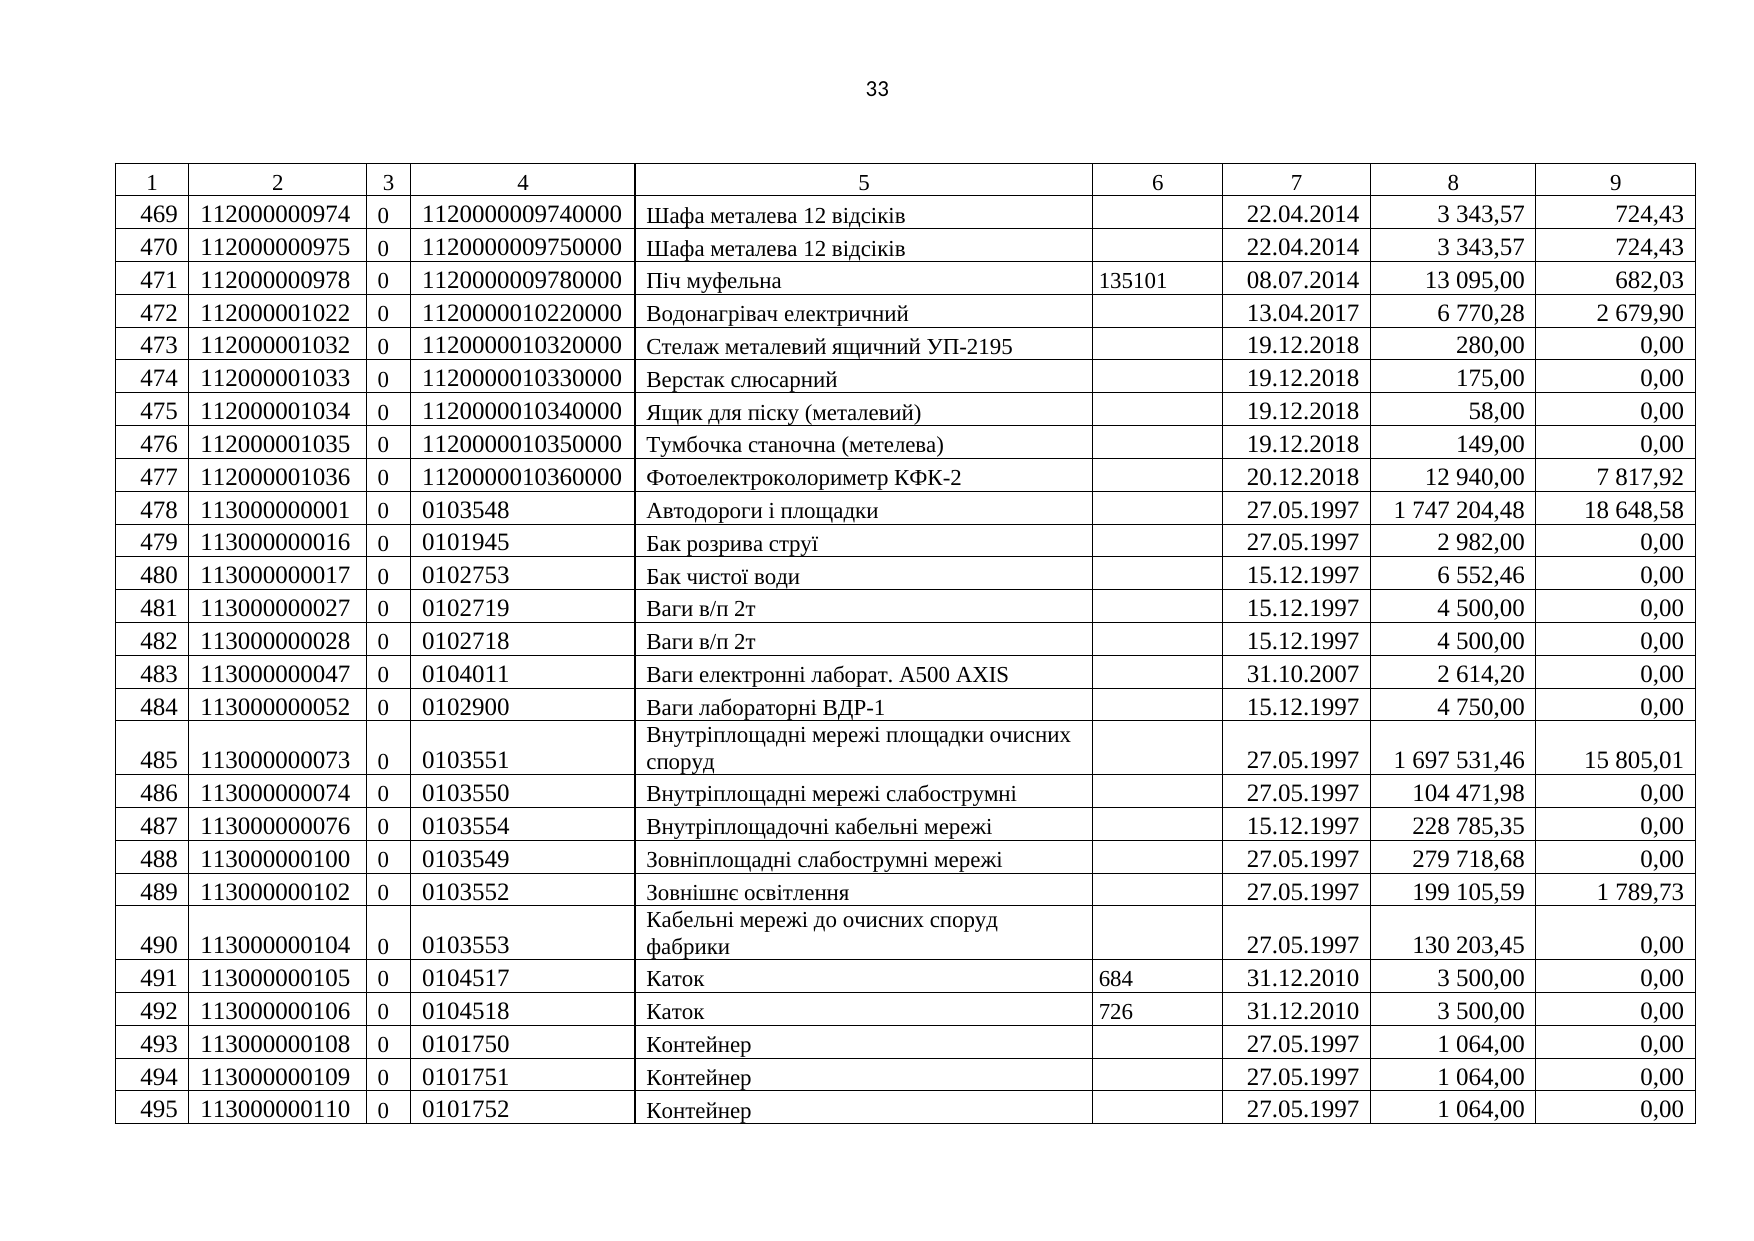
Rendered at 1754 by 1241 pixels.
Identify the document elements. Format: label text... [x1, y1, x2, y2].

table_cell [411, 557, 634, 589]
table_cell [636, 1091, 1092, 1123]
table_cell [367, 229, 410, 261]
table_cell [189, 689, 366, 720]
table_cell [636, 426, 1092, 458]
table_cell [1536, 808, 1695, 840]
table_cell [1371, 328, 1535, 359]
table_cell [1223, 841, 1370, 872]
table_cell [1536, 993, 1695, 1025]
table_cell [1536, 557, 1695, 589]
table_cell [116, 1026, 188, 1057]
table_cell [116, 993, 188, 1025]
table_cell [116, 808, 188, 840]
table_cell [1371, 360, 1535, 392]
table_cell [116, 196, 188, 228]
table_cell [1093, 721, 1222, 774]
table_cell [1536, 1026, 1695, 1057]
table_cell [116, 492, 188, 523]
table_header 2 [189, 164, 366, 195]
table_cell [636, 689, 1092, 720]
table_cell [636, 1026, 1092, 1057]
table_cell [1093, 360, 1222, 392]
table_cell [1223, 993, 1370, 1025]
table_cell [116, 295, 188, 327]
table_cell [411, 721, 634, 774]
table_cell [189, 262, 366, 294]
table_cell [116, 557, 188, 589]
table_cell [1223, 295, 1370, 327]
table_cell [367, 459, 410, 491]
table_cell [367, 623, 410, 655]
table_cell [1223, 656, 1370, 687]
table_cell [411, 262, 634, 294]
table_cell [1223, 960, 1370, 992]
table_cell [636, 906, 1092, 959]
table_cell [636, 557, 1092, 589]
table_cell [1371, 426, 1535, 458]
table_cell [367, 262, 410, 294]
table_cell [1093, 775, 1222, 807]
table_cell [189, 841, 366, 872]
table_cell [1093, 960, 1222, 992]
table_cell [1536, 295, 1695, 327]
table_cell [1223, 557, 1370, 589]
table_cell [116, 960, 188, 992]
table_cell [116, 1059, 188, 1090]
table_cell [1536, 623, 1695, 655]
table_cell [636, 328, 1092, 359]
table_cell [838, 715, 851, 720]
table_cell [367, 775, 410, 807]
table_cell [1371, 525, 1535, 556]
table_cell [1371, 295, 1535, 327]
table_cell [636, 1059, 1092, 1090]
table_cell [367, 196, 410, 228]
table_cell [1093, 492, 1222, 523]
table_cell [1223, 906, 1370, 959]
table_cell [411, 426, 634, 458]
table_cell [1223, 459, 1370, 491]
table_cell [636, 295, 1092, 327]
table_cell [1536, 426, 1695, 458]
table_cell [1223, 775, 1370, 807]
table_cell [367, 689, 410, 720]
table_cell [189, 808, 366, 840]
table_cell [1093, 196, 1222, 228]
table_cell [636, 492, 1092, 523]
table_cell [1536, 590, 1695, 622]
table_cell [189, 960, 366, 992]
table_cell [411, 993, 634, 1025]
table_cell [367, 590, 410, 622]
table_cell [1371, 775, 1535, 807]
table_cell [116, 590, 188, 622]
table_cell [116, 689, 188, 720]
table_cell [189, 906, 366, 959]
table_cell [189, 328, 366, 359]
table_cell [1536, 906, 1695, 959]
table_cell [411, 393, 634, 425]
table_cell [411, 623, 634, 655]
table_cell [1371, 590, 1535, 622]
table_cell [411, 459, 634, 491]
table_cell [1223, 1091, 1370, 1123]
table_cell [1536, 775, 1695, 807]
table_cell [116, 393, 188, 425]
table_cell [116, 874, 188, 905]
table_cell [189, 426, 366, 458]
table_header 5 [636, 164, 1092, 195]
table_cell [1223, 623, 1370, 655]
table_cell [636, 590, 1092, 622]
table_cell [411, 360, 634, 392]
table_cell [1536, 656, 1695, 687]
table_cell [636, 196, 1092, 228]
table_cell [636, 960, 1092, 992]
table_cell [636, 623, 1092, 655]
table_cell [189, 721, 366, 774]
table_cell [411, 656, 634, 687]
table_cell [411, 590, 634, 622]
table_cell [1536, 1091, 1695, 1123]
table_header 9 [1536, 164, 1695, 195]
table_header 8 [1371, 164, 1535, 195]
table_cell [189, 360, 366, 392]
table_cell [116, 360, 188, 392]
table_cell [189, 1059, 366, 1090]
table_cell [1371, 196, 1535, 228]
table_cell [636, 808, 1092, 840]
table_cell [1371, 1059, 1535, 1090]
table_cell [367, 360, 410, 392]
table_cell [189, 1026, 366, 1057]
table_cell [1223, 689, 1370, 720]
table_header 7 [1223, 164, 1370, 195]
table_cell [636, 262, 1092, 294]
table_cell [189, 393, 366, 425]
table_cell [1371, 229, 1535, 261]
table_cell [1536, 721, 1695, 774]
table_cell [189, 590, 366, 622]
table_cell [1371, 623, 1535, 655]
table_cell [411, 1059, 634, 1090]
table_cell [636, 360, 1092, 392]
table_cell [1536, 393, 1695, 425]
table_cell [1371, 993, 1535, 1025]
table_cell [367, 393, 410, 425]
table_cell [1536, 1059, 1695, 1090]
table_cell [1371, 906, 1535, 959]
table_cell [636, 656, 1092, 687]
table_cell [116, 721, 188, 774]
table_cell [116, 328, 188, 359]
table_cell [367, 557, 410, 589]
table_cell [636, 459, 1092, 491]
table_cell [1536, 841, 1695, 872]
table_header 4 [411, 164, 634, 195]
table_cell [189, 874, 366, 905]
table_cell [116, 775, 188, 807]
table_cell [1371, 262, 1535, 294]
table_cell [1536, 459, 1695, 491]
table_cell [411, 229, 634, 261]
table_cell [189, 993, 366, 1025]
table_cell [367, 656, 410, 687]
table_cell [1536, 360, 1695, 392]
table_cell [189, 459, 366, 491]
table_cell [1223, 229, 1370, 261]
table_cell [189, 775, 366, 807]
table_header 6 [1093, 164, 1222, 195]
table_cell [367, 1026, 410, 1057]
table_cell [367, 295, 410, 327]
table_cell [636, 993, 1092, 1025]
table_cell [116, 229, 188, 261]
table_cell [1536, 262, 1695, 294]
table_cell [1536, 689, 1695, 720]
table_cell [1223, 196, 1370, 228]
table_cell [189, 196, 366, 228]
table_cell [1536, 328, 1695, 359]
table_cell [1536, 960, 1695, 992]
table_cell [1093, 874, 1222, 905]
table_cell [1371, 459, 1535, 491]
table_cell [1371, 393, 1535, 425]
table_header 1 [116, 164, 188, 195]
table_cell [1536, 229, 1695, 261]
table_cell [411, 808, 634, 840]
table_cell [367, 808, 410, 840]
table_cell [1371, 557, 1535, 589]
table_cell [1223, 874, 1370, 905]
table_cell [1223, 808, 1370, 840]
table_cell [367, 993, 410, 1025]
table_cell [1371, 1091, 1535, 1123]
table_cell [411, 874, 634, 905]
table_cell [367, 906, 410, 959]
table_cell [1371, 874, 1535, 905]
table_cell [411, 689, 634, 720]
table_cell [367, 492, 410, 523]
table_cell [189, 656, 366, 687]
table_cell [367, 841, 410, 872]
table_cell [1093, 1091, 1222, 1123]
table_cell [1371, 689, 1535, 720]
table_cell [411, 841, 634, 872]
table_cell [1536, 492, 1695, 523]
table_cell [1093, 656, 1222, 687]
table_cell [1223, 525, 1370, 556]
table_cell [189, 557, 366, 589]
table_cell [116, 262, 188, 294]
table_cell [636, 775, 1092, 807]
table_header 3 [367, 164, 410, 195]
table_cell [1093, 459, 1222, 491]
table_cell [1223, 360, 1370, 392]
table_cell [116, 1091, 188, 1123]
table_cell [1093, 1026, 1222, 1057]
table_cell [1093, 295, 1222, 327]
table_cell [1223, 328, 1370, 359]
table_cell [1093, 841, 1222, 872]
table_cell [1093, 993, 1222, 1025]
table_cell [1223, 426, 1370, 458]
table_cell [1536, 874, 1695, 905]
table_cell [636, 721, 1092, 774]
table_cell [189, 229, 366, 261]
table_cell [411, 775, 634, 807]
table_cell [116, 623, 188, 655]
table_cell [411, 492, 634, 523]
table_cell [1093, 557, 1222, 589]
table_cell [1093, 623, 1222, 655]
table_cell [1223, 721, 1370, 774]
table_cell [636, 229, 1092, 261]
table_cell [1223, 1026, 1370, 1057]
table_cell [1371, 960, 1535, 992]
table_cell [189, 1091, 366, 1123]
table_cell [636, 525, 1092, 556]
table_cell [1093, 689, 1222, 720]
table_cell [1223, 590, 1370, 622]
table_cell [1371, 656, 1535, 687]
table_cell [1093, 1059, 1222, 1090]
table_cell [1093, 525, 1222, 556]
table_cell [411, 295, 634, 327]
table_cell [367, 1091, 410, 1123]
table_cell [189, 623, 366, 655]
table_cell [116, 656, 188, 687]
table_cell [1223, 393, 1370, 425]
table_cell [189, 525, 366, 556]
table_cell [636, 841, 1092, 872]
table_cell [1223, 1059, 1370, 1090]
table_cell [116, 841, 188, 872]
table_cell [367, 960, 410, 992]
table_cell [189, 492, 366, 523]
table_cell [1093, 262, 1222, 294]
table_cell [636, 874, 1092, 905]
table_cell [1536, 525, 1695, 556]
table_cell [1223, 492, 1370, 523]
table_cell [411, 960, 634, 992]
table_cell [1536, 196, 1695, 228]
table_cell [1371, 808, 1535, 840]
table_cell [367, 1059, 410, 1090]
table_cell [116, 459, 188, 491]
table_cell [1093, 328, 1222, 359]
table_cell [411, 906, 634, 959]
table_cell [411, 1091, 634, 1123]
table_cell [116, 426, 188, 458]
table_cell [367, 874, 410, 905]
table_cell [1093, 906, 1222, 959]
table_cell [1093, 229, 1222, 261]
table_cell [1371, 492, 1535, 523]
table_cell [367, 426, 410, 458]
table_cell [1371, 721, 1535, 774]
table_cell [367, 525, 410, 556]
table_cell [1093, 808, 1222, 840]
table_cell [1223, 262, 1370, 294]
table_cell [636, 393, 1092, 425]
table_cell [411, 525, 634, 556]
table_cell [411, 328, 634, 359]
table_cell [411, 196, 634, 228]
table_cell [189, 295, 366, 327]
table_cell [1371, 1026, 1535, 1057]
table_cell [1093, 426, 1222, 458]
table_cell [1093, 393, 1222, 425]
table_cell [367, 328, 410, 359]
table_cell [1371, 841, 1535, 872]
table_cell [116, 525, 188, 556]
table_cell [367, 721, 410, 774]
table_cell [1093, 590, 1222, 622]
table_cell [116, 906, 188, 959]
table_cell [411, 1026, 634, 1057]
